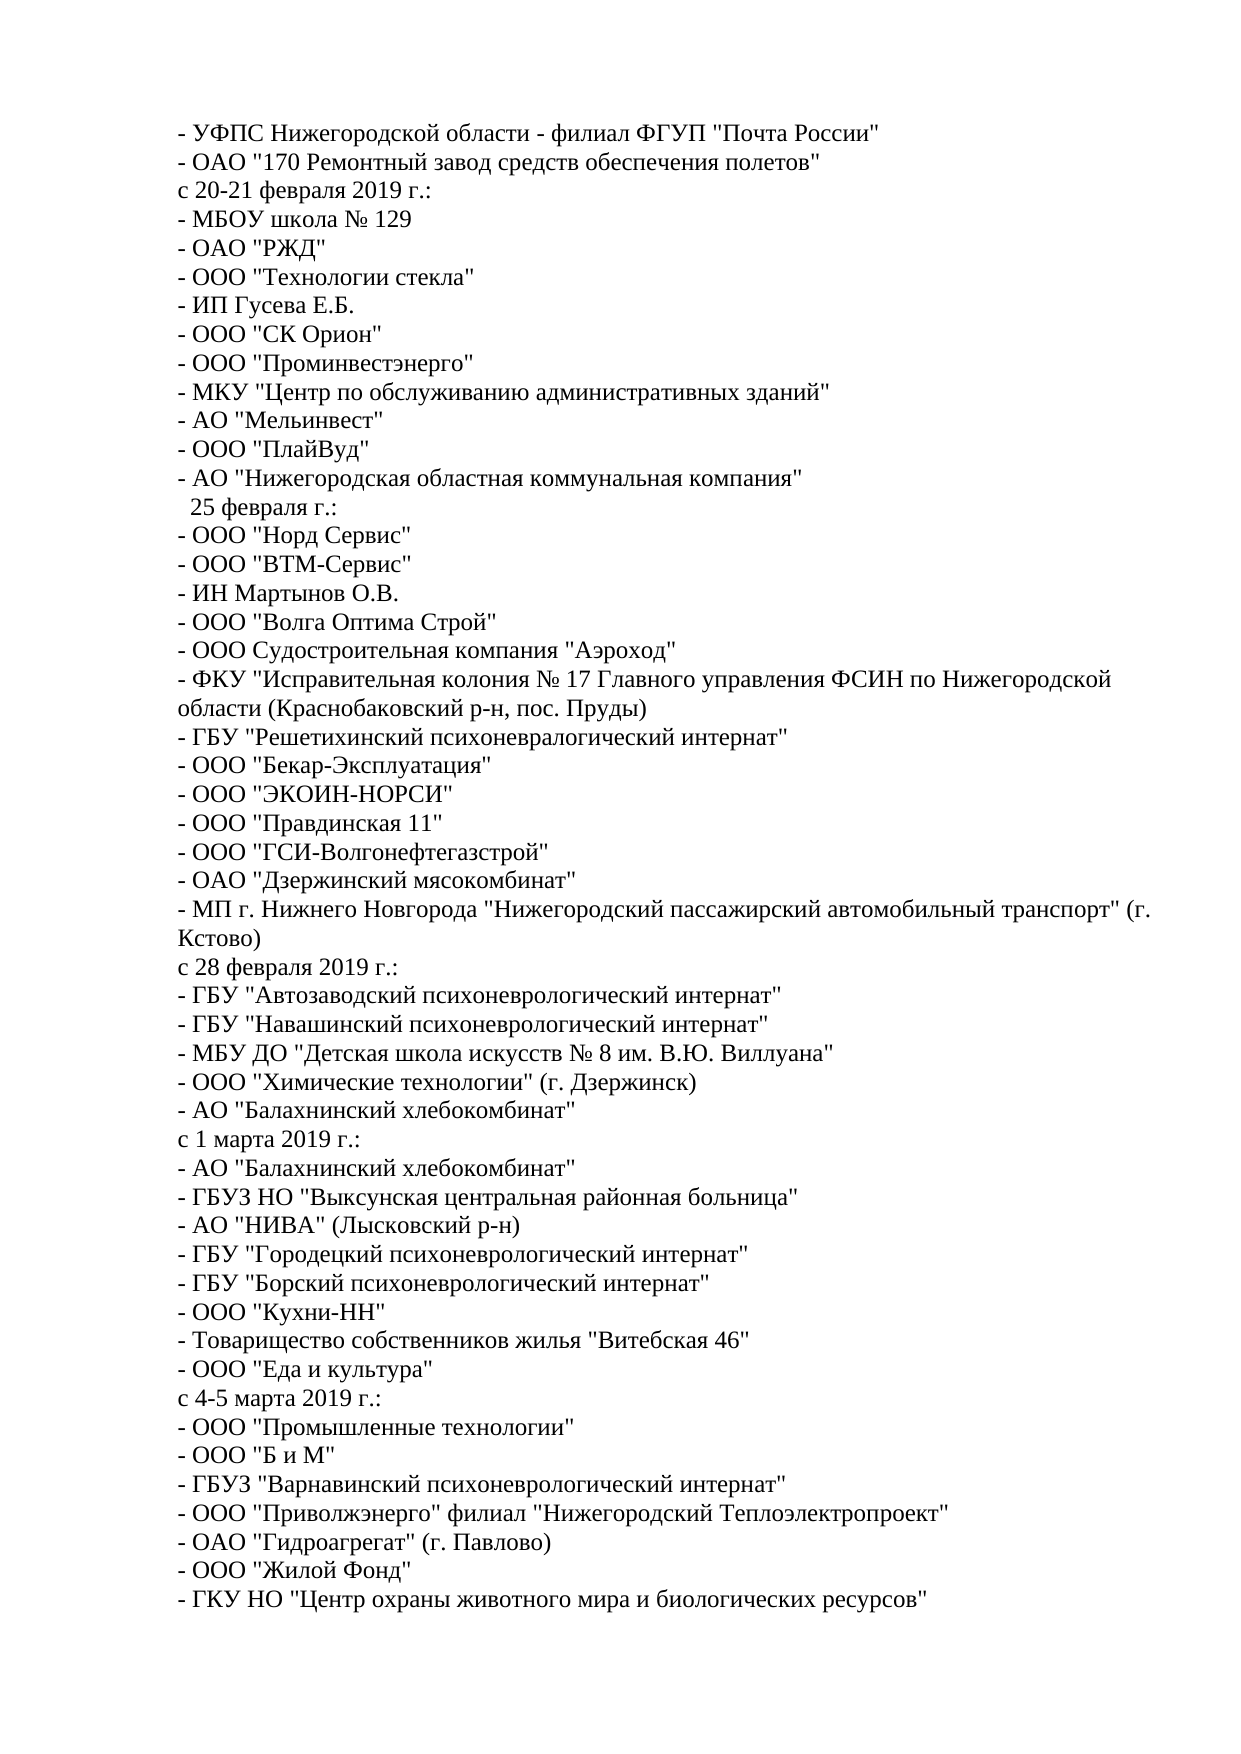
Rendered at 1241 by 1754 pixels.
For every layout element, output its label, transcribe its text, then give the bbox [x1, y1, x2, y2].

text - ООО "Еда и культура" [177, 1354, 1152, 1383]
text - ОАО "170 Ремонтный завод средств обеспечения полетов" [177, 147, 1152, 176]
text 25 февраля г.: [177, 492, 1152, 521]
text - ООО "Бекар-Эксплуатация" [177, 751, 1152, 779]
text - ООО "Волга Оптима Строй" [177, 607, 1152, 636]
text - АО "Мельинвест" [177, 406, 1152, 434]
text - ИН Мартынов О.В. [177, 578, 1152, 607]
text - ОАО "РЖД" [177, 233, 1152, 262]
text - ИП Гусева Е.Б. [177, 291, 1152, 319]
text - АО "Нижегородская областная коммунальная компания" [177, 463, 1152, 492]
text - ООО "Кухни-НН" [177, 1297, 1152, 1326]
text - ООО "Промышленные технологии" [177, 1412, 1152, 1441]
text - ООО "Жилой Фонд" [177, 1556, 1152, 1584]
text - ГБУ "Борский психоневрологический интернат" [177, 1268, 1152, 1297]
text с 1 марта 2019 г.: [177, 1124, 1152, 1153]
text - ГКУ НО "Центр охраны животного мира и биологических ресурсов" [177, 1584, 1152, 1613]
text - Товарищество собственников жилья "Витебская 46" [177, 1326, 1152, 1354]
text - ООО "Норд Сервис" [177, 521, 1152, 549]
text - ООО "ВТМ-Сервис" [177, 549, 1152, 578]
text - ГБУ "Навашинский психоневрологический интернат" [177, 1009, 1152, 1038]
text - ООО "Проминвестэнерго" [177, 348, 1152, 377]
text - УФПС Нижегородской области - филиал ФГУП "Почта России" [177, 118, 1152, 147]
text - ООО "ГСИ-Волгонефтегазстрой" [177, 837, 1152, 866]
text - ООО "Приволжэнерго" филиал "Нижегородский Теплоэлектропроект" [177, 1498, 1152, 1527]
text - АО "Балахнинский хлебокомбинат" [177, 1096, 1152, 1124]
text - АО "Балахнинский хлебокомбинат" [177, 1153, 1152, 1182]
text - ООО "ЭКОИН-НОРСИ" [177, 779, 1152, 808]
text - МБУ ДО "Детская школа искусств № 8 им. В.Ю. Виллуана" [177, 1038, 1152, 1067]
text - МБОУ школа № 129 [177, 204, 1152, 233]
text - ГБУ "Автозаводский психоневрологический интернат" [177, 981, 1152, 1009]
text с 28 февраля 2019 г.: [177, 952, 1152, 981]
text - ГБУ "Решетихинский психоневралогический интернат" [177, 722, 1152, 751]
text - ГБУЗ НО "Выксунская центральная районная больница" [177, 1182, 1152, 1211]
text - ООО "Правдинская 11" [177, 808, 1152, 837]
text - ООО "Химические технологии" (г. Дзержинск) [177, 1067, 1152, 1096]
text - ГБУ "Городецкий психоневрологический интернат" [177, 1239, 1152, 1268]
text - ООО "ПлайВуд" [177, 434, 1152, 463]
text - МКУ "Центр по обслуживанию административных зданий" [177, 377, 1152, 406]
text - ООО "СК Орион" [177, 319, 1152, 348]
text - ООО "Б и М" [177, 1441, 1152, 1469]
text - ОАО "Гидроагрегат" (г. Павлово) [177, 1527, 1152, 1556]
text - ООО "Технологии стекла" [177, 262, 1152, 291]
text - МП г. Нижнего Новгорода "Нижегородский пассажирский автомобильный транспорт" (г. Кстово) [177, 894, 1152, 952]
text - ОАО "Дзержинский мясокомбинат" [177, 866, 1152, 894]
text с 4-5 марта 2019 г.: [177, 1383, 1152, 1412]
text - ФКУ "Исправительная колония № 17 Главного управления ФСИН по Нижегородской области (Краснобаковский р-н, пос. Пруды) [177, 664, 1152, 722]
text - АО "НИВА" (Лысковский р-н) [177, 1211, 1152, 1239]
text - ООО Судостроительная компания "Аэроход" [177, 636, 1152, 664]
text - ГБУЗ "Варнавинский психоневрологический интернат" [177, 1469, 1152, 1498]
text с 20-21 февраля 2019 г.: [177, 176, 1152, 204]
